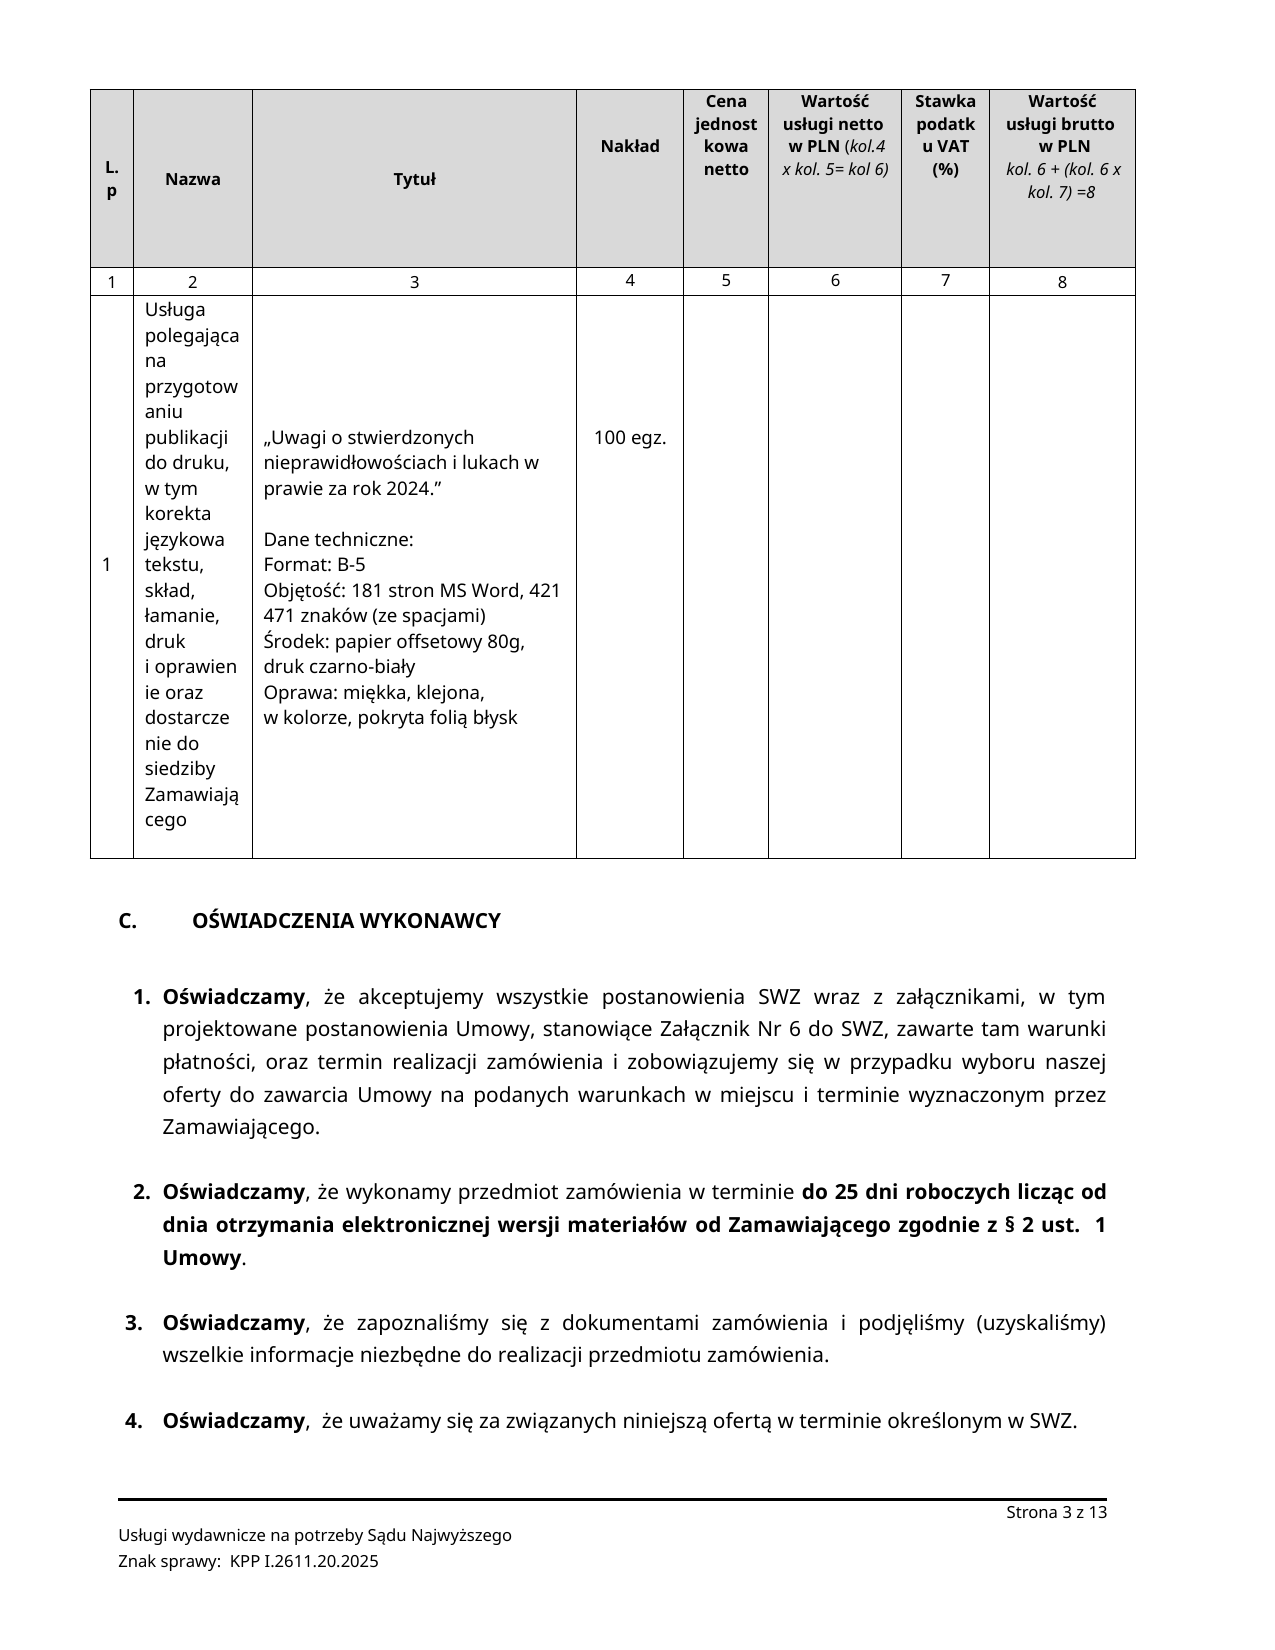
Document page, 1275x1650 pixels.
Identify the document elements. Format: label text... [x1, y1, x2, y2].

table_header L.p [91, 90, 133, 267]
table_cell 7 [902, 268, 989, 295]
table_cell 6 [769, 268, 901, 295]
table_cell 3 [253, 268, 576, 295]
table_header Stawka podatku VAT (%) [902, 90, 989, 267]
table_cell [684, 296, 768, 858]
list Oświadczamy, że zapoznaliśmy się z dokumentami zamówienia i podjęliśmy (uzyskaliśmy) wszelkie informacje niezbędne do realizacji przedmiotu zamówienia. [125, 1308, 1107, 1369]
table_header Nazwa [134, 90, 252, 267]
table_cell 4 [577, 268, 683, 295]
list Oświadczamy, że wykonamy przedmiot zamówienia w terminie do 25 dni roboczych licząc od dnia otrzymania elektronicznej wersji materiałów od Zamawiającego zgodnie z § 2 ust. 1 Umowy. [133, 1177, 1107, 1271]
table_header Cena jednostkowa netto [684, 90, 768, 267]
table_header Wartość usługi brutto w PLN kol. 6 + (kol. 6 x kol. 7) =8 [990, 90, 1135, 267]
table_cell 1 [91, 296, 133, 858]
table_cell 2 [134, 268, 252, 295]
table_cell 100 egz. [577, 296, 683, 858]
table_cell [902, 296, 989, 858]
table_cell Usługa polegająca na przygotowaniu publikacji do druku, w tym korekta językowa tekstu, skład, łamanie, druk i oprawienie oraz dostarczenie do siedziby Zamawiającego [134, 296, 252, 858]
table_cell [769, 296, 901, 858]
table_header Nakład [577, 90, 683, 267]
table_cell 1 [91, 268, 133, 295]
table_header Tytuł [253, 90, 576, 267]
list Oświadczamy, że uważamy się za związanych niniejszą ofertą w terminie określonym w SWZ. [125, 1406, 1107, 1434]
list Oświadczamy, że akceptujemy wszystkie postanowienia SWZ wraz z załącznikami, w tym projektowane postanowienia Umowy, stanowiące Załącznik Nr 6 do SWZ, zawarte tam warunki płatności, oraz termin realizacji zamówienia i zobowiązujemy się w przypadku wyboru naszej oferty do zawarcia Umowy na podanych warunkach w miejscu i terminie wyznaczonym przez Zamawiającego. [133, 982, 1107, 1141]
text C. OŚWIADCZENIA WYKONAWCY [118, 906, 1107, 934]
table_cell 5 [684, 268, 768, 295]
table_cell „Uwagi o stwierdzonych nieprawidłowościach i lukach w prawie za rok 2024.” Dane techniczne: Format: B-5 Objętość: 181 stron MS Word, 421 471 znaków (ze spacjami) Środek: papier offsetowy 80g, druk czarno-biały Oprawa: miękka, klejona, w kolorze, pokryta folią błysk [253, 296, 576, 858]
table_cell [990, 296, 1135, 858]
table_cell 8 [990, 268, 1135, 295]
table_header Wartość usługi netto w PLN (kol.4 x kol. 5= kol 6) [769, 90, 901, 267]
